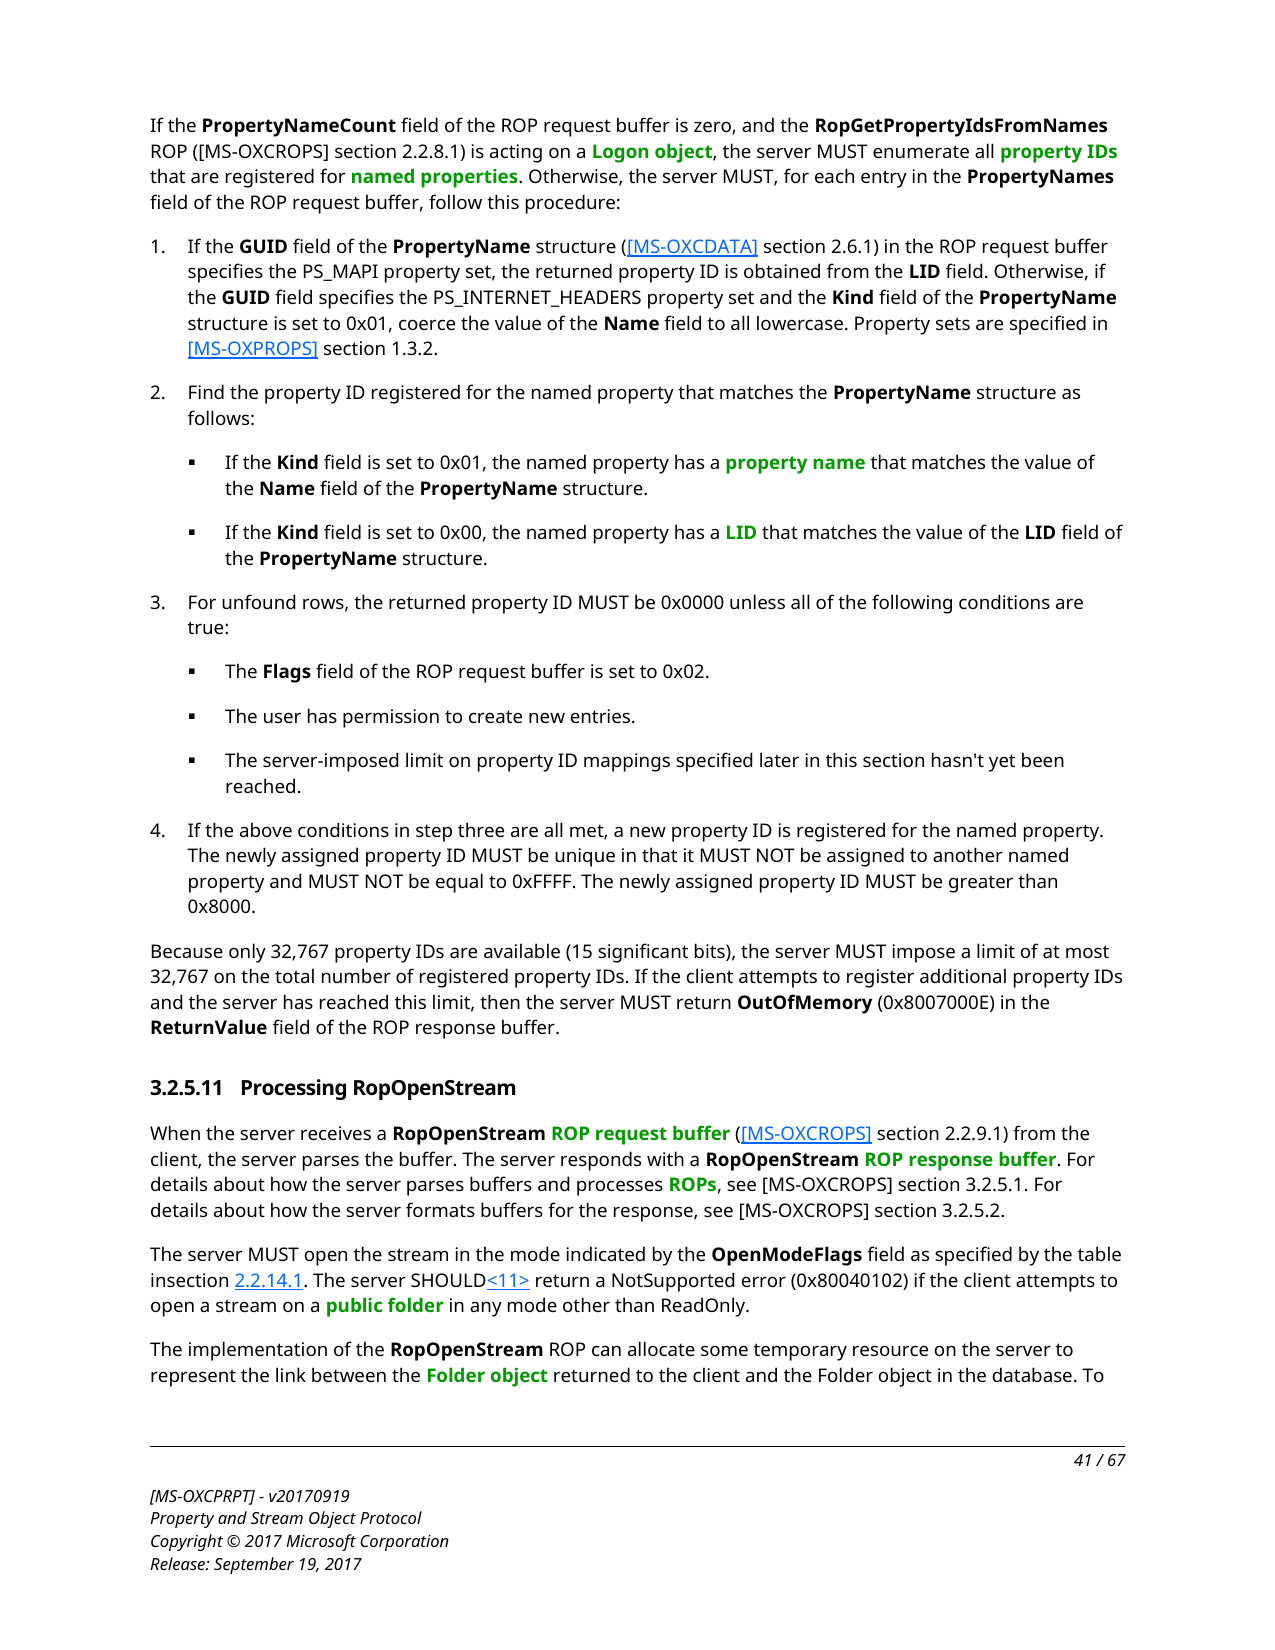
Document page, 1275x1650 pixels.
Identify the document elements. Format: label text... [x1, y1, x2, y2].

list If the above conditions in step three are all met, a new property ID is registered for the named property. The newly assigned property ID MUST be unique in that it MUST NOT be assigned to another named property and MUST NOT be equal to 0xFFFF. The newly assigned property ID MUST be greater than 0x8000. [150, 817, 1125, 919]
text The server MUST open the stream in the mode indicated by the OpenModeFlags field as specified by the table insection 2.2.14.1. The server SHOULD<11> return a NotSupported error (0x80040102) if the client attempts to open a stream on a public folder in any mode other than ReadOnly. [150, 1241, 1125, 1318]
list If the Kind field is set to 0x00, the named property has a LID that matches the value of the LID field of the PropertyName structure. [187, 519, 1125, 570]
list The server-imposed limit on property ID mappings specified later in this section hasn't yet been reached. [187, 747, 1125, 798]
list The Flags field of the ROP request buffer is set to 0x02. [187, 659, 1125, 684]
list For unfound rows, the returned property ID MUST be 0x0000 unless all of the following conditions are true: [150, 589, 1125, 640]
list If the GUID field of the PropertyName structure ([MS-OXCDATA] section 2.6.1) in the ROP request buffer specifies the PS_MAPI property set, the returned property ID is obtained from the LID field. Otherwise, if the GUID field specifies the PS_INTERNET_HEADERS property set and the Kind field of the PropertyName structure is set to 0x01, coerce the value of the Name field to all lowercase. Property sets are specified in [MS-OXPROPS] section 1.3.2. [150, 233, 1125, 361]
list The user has permission to create new entries. [187, 703, 1125, 729]
list Find the property ID registered for the named property that matches the PropertyName structure as follows: [150, 380, 1125, 431]
text When the server receives a RopOpenStream ROP request buffer ([MS-OXCROPS] section 2.2.9.1) from the client, the server parses the buffer. The server responds with a RopOpenStream ROP response buffer. For details about how the server parses buffers and processes ROPs, see [MS-OXCROPS] section 3.2.5.1. For details about how the server formats buffers for the response, see [MS-OXCROPS] section 3.2.5.2. [150, 1121, 1125, 1223]
subtitle Processing RopOpenStream [150, 1073, 1125, 1102]
list If the Kind field is set to 0x01, the named property has a property name that matches the value of the Name field of the PropertyName structure. [187, 449, 1125, 501]
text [150, 1337, 1125, 1388]
text Because only 32,767 property IDs are available (15 significant bits), the server MUST impose a limit of at most 32,767 on the total number of registered property IDs. If the client attempts to register additional property IDs and the server has reached this limit, then the server MUST return OutOfMemory (0x8007000E) in the ReturnValue field of the ROP response buffer. [150, 938, 1125, 1040]
text If the PropertyNameCount field of the ROP request buffer is zero, and the RopGetPropertyIdsFromNames ROP ([MS-OXCROPS] section 2.2.8.1) is acting on a Logon object, the server MUST enumerate all property IDs that are registered for named properties. Otherwise, the server MUST, for each entry in the PropertyNames field of the ROP request buffer, follow this procedure: [150, 112, 1125, 214]
